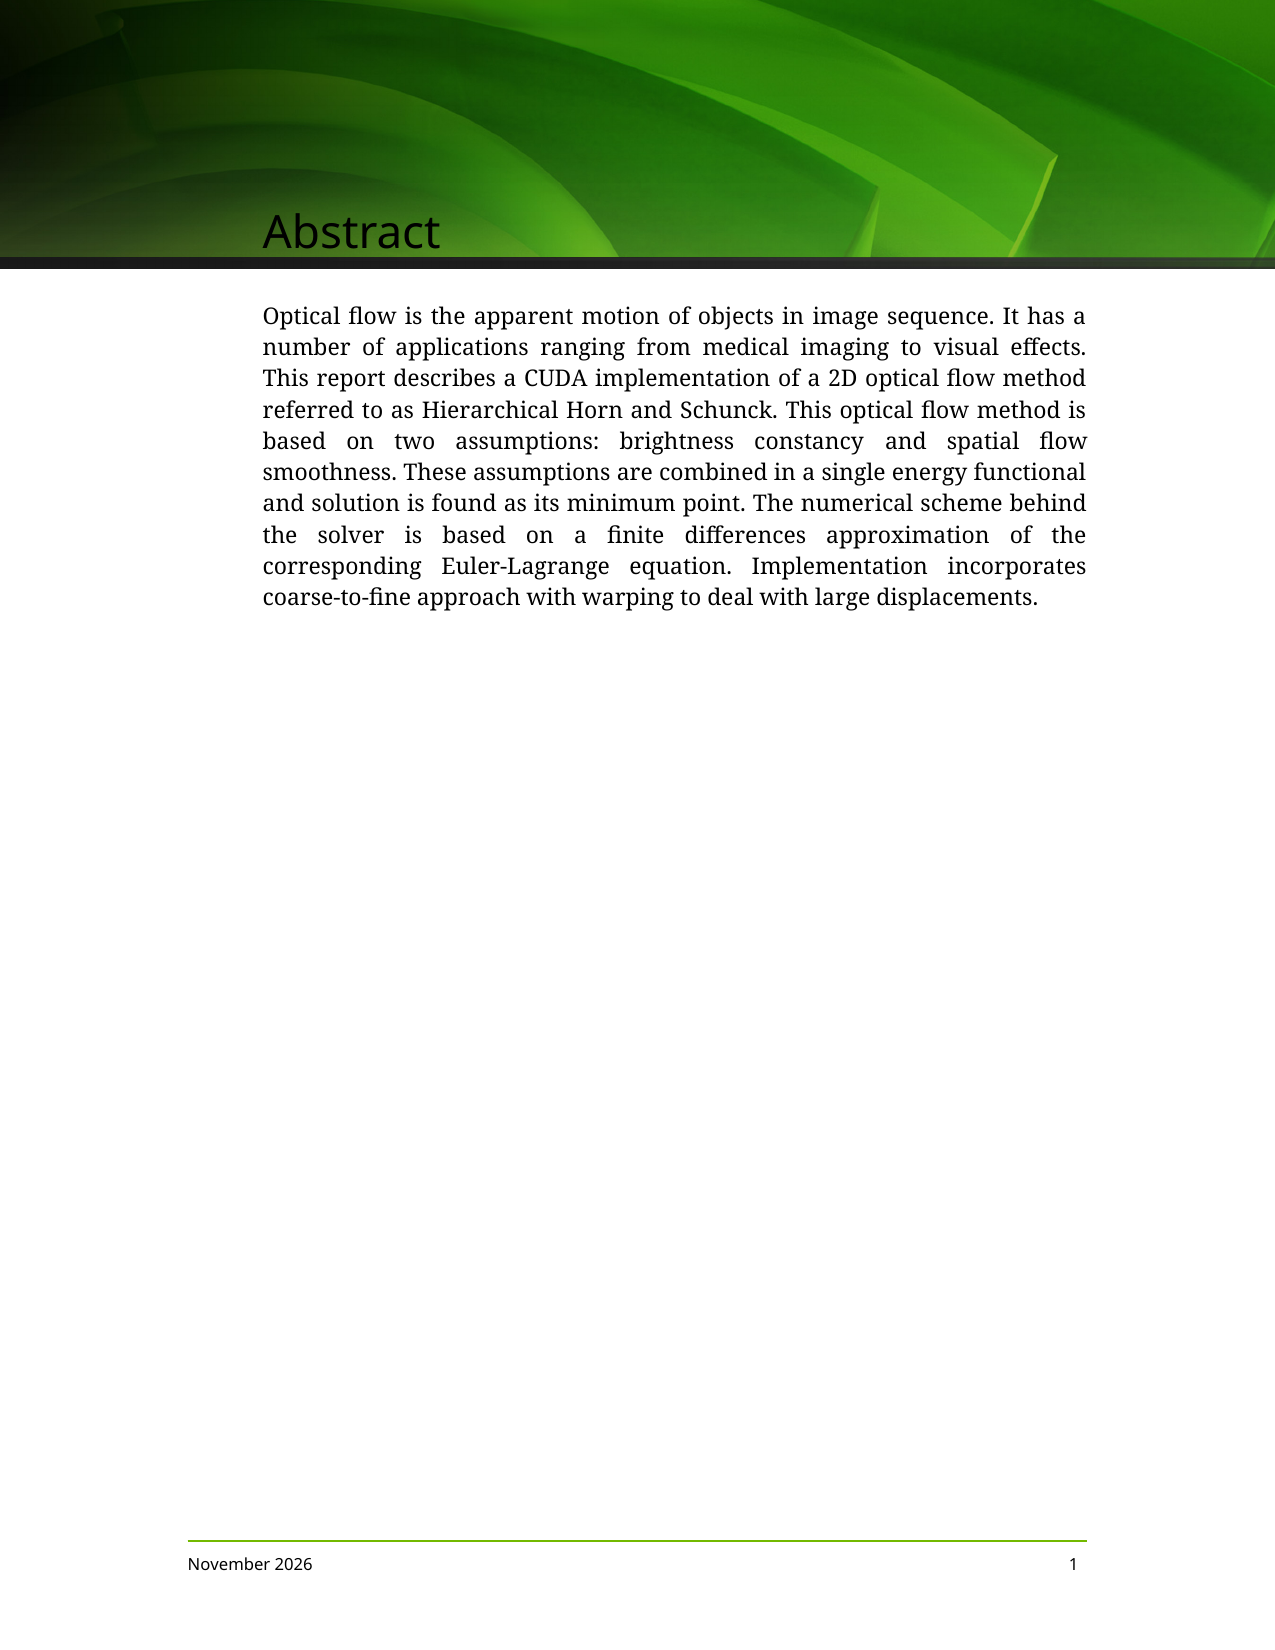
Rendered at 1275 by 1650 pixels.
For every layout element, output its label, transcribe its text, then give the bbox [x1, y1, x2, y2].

text Optical flow is the apparent motion of objects in image sequence. It has a number of applications ranging from medical imaging to visual effects. This report describes a CUDA implementation of a 2D optical flow method referred to as Hierarchical Horn and Schunck. This optical flow method is based on two assumptions: brightness constancy and spatial flow smoothness. These assumptions are combined in a single energy functional and solution is found as its minimum point. The numerical scheme behind the solver is based on a finite differences approximation of the corresponding Euler-Lagrange equation. Implementation incorporates coarse-to-fine approach with warping to deal with large displacements. [262, 300, 1087, 612]
picture [0, 0, 1275, 269]
subtitle Abstract [187, 200, 1087, 262]
